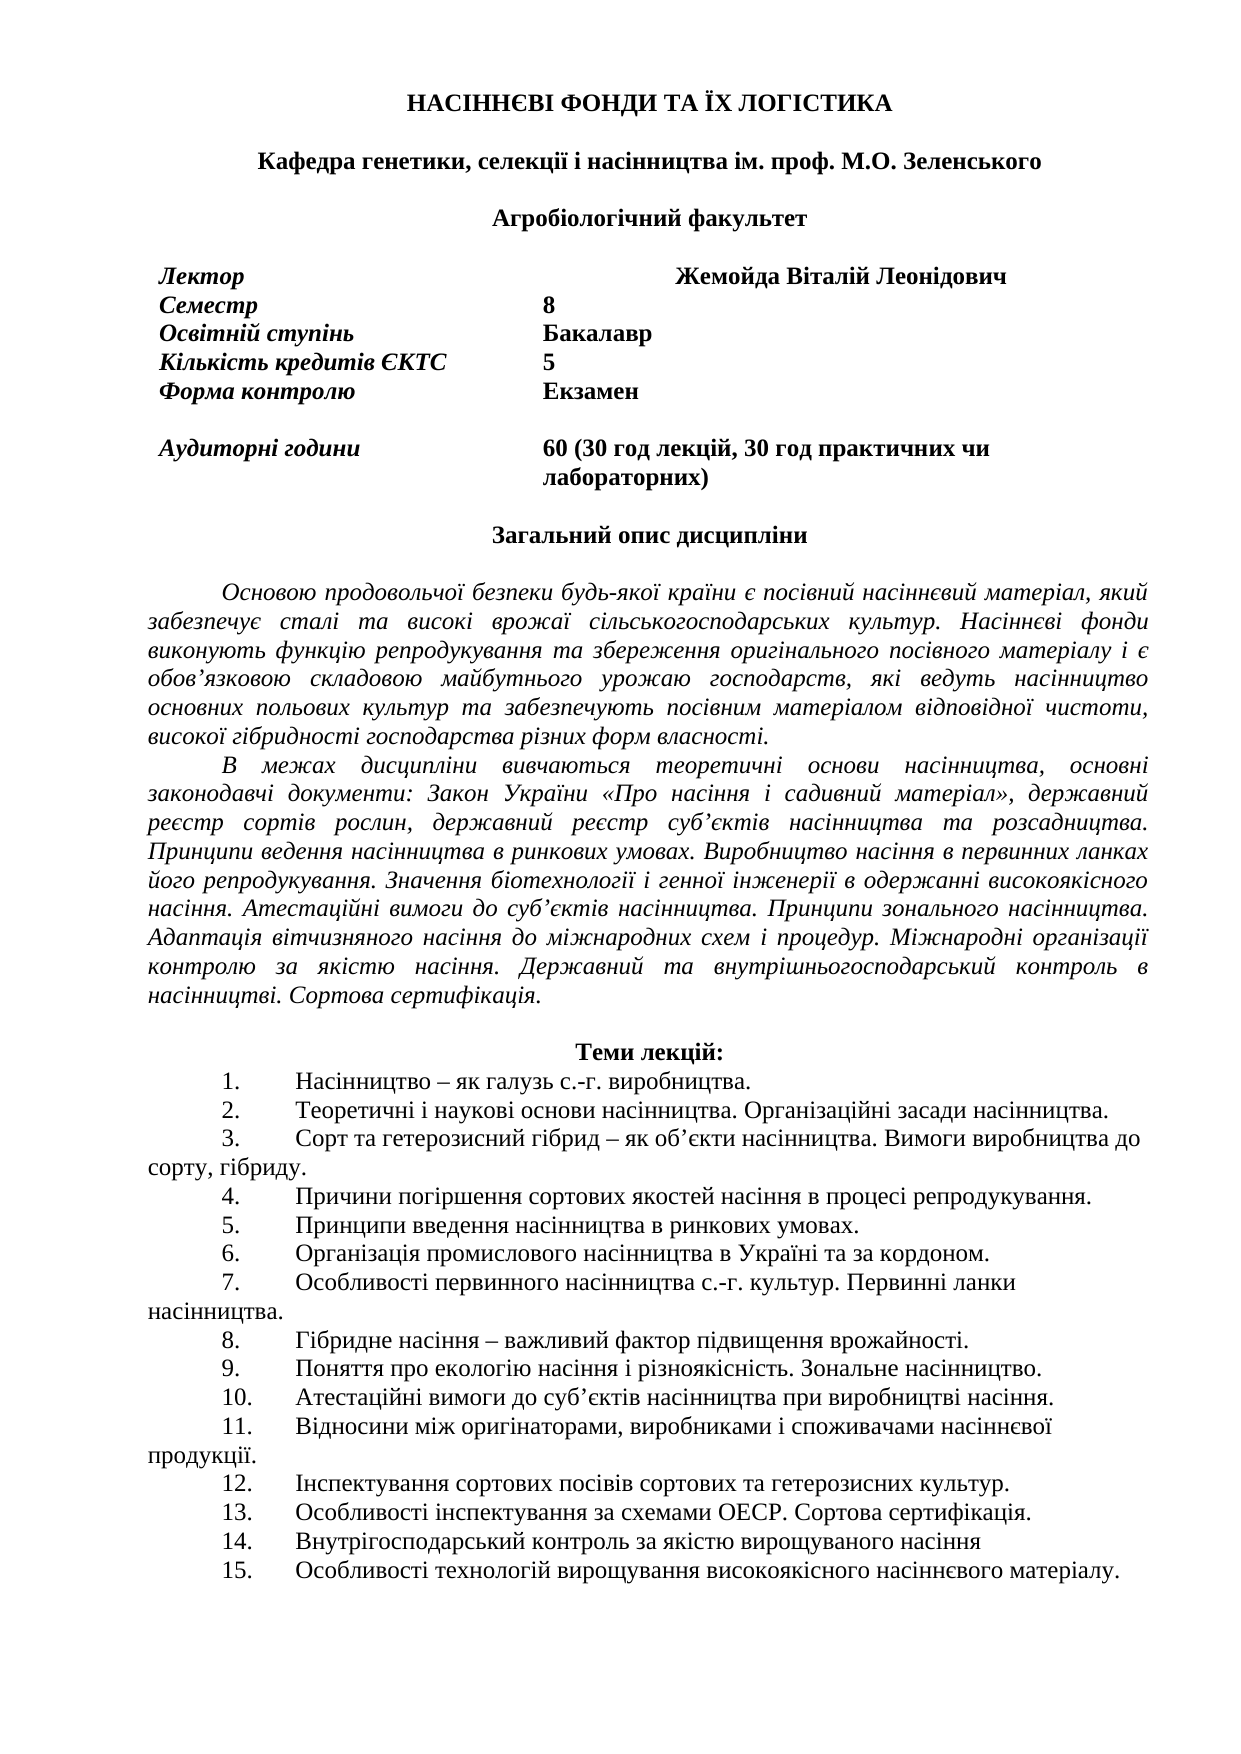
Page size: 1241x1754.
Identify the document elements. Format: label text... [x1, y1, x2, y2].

text Кафедра генетики, селекції і насінництва ім. проф. М.О. Зеленського [148, 146, 1152, 175]
list Внутрігосподарський контроль за якістю вирощуваного насіння [148, 1526, 1152, 1555]
text НАСІННЄВІ ФОНДИ ТА ЇХ ЛОГІСТИКА [148, 88, 1152, 117]
list Поняття про екологію насіння і різноякісність. Зональне насінництво. [148, 1353, 1152, 1382]
table_cell Освітній ступінь [148, 319, 531, 347]
text Основою продовольчої безпеки будь-якої країни є посівний насіннєвий матеріал, який забезпечує сталі та високі врожаї сільськогосподарських культур. Насіннєві фонди виконують функцію репродукування та збереження оригінального посівного матеріалу і є обов’язковою складовою майбутнього урожаю господарств, які ведуть насінництво основних польових культур та забезпечують посівним матеріалом відповідної чистоти, високої гібридності господарства різних форм власності. [148, 577, 1152, 750]
table_cell 8 [531, 290, 1151, 318]
list Інспектування сортових посівів сортових та гетерозисних культур. [148, 1468, 1152, 1497]
text Агробіологічний факультет [148, 203, 1152, 232]
list Сорт та гетерозисний гібрид – як об’єкти насінництва. Вимоги виробництва до сорту, гібриду. [148, 1123, 1152, 1181]
text Загальний опис дисципліни [148, 520, 1152, 548]
table_cell Форма контролю [148, 376, 531, 405]
list Особливості технологій вирощування високоякісного насіннєвого матеріалу. [148, 1555, 1152, 1583]
list Насінництво – як галузь с.-г. виробництва. [148, 1066, 1152, 1095]
table_cell Бакалавр [531, 319, 1151, 347]
table_cell Екзамен [531, 376, 1151, 405]
text Теми лекцій: [148, 1037, 1152, 1066]
table_cell Семестр [148, 290, 531, 318]
list Атестаційні вимоги до суб’єктів насінництва при виробництві насіння. [148, 1382, 1152, 1411]
table_cell Кількість кредитів ЄКТС [148, 347, 531, 376]
table_header Жемойда Віталій Леонідович [531, 261, 1151, 290]
table_cell 60 (30 год лекцій, 30 год практичних чи лабораторних) [531, 405, 1151, 491]
table_cell Аудиторні години [148, 405, 531, 491]
text В межах дисципліни вивчаються теоретичні основи насінництва, основні законодавчі документи: Закон України «Про насіння і садивний матеріал», державний реєстр сортів рослин, державний реєстр суб’єктів насінництва та розсадництва. Принципи ведення насінництва в ринкових умовах. Виробництво насіння в первинних ланках його репродукування. Значення біотехнології і генної інженерії в одержанні високоякісного насіння. Атестаційні вимоги до суб’єктів насінництва. Принципи зонального насінництва. Адаптація вітчизняного насіння до міжнародних схем і процедур. Міжнародні організації контролю за якістю насіння. Державний та внутрішньогосподарський контроль в насінництві. Сортова сертифікація. [148, 750, 1152, 1008]
list Гібридне насіння – важливий фактор підвищення врожайності. [148, 1325, 1152, 1353]
table_header Лектор [148, 261, 531, 290]
list Теоретичні і наукові основи насінництва. Організаційні засади насінництва. [148, 1095, 1152, 1123]
list Відносини між оригінаторами, виробниками і споживачами насіннєвої продукції. [148, 1411, 1152, 1468]
list Принципи введення насінництва в ринкових умовах. [148, 1210, 1152, 1238]
list Особливості інспектування за схемами ОЕСР. Сортова сертифікація. [148, 1497, 1152, 1526]
table_cell 5 [531, 347, 1151, 376]
list Особливості первинного насінництва с.-г. культур. Первинні ланки насінництва. [148, 1267, 1152, 1325]
list Організація промислового насінництва в Україні та за кордоном. [148, 1238, 1152, 1267]
list Причини погіршення сортових якостей насіння в процесі репродукування. [148, 1181, 1152, 1210]
